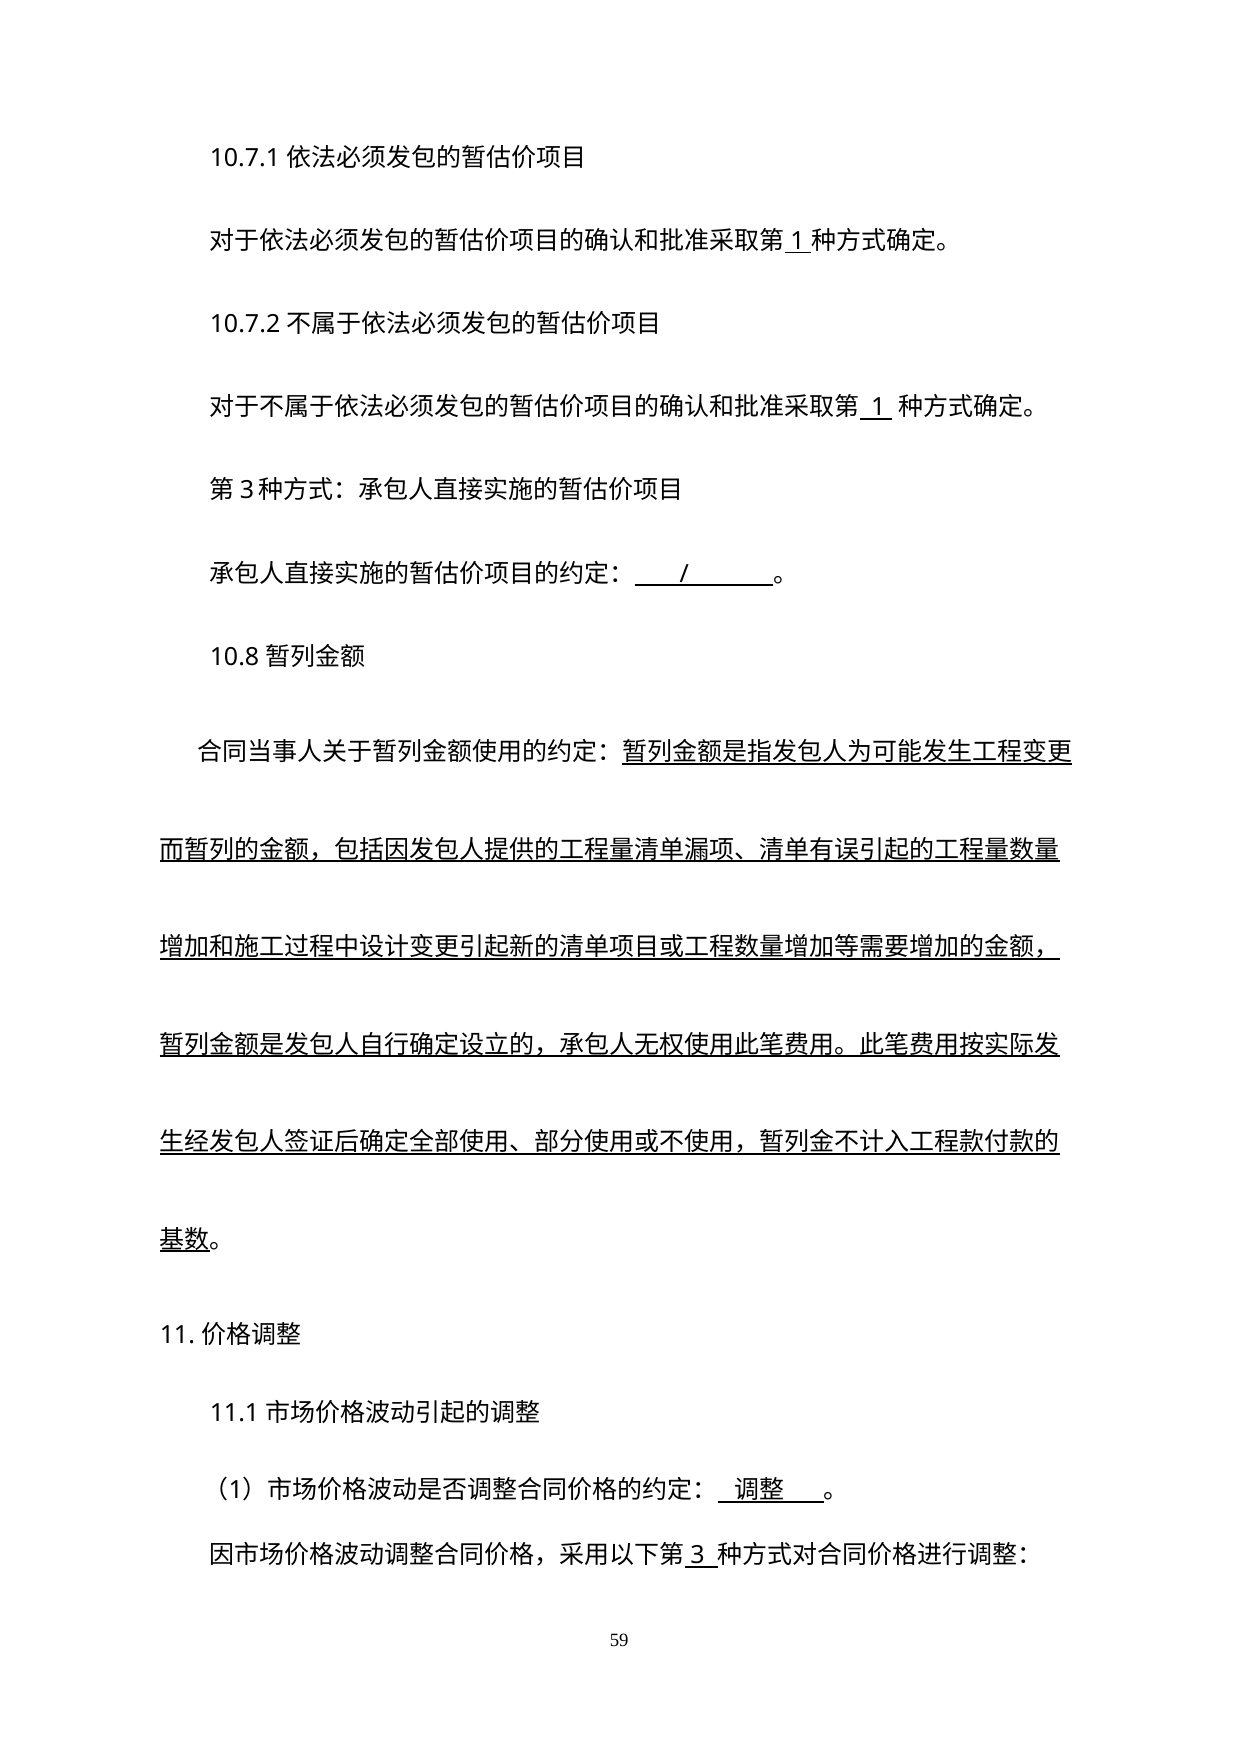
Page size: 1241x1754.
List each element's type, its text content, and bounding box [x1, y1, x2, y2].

text 合同当事人关于暂列金额使用的约定：暂列金额是指发包人为可能发生工程变更而暂列的金额，包括因发包人提供的工程量清单漏项、清单有误引起的工程量数量增加和施工过程中设计变更引起新的清单项目或工程数量增加等需要增加的金额，暂列金额是发包人自行确定设立的，承包人无权使用此笔费用。此笔费用按实际发生经发包人签证后确定全部使用、部分使用或不使用，暂列金不计入工程款付款的基数。 [159, 717, 1078, 1270]
subtitle 价格调整 [159, 1301, 1078, 1366]
text 承包人直接实施的暂估价项目的约定： / 。 [159, 539, 1078, 604]
text 对于依法必须发包的暂估价项目的确认和批准采取第 1 种方式确定。 [159, 206, 1078, 271]
text 第3种方式：承包人直接实施的暂估价项目 [159, 456, 1078, 521]
text 因市场价格波动调整合同价格，采用以下第 3 种方式对合同价格进行调整： [159, 1521, 1078, 1586]
text （1）市场价格波动是否调整合同价格的约定： 调整 。 [203, 1456, 1072, 1521]
text 10.8 暂列金额 [159, 622, 1078, 687]
text 10.7.2 不属于依法必须发包的暂估价项目 [159, 289, 1078, 354]
subtitle 11.1 市场价格波动引起的调整 [159, 1378, 1078, 1443]
text 10.7.1 依法必须发包的暂估价项目 [159, 123, 1078, 188]
text 对于不属于依法必须发包的暂估价项目的确认和批准采取第 1 种方式确定。 [159, 372, 1078, 437]
